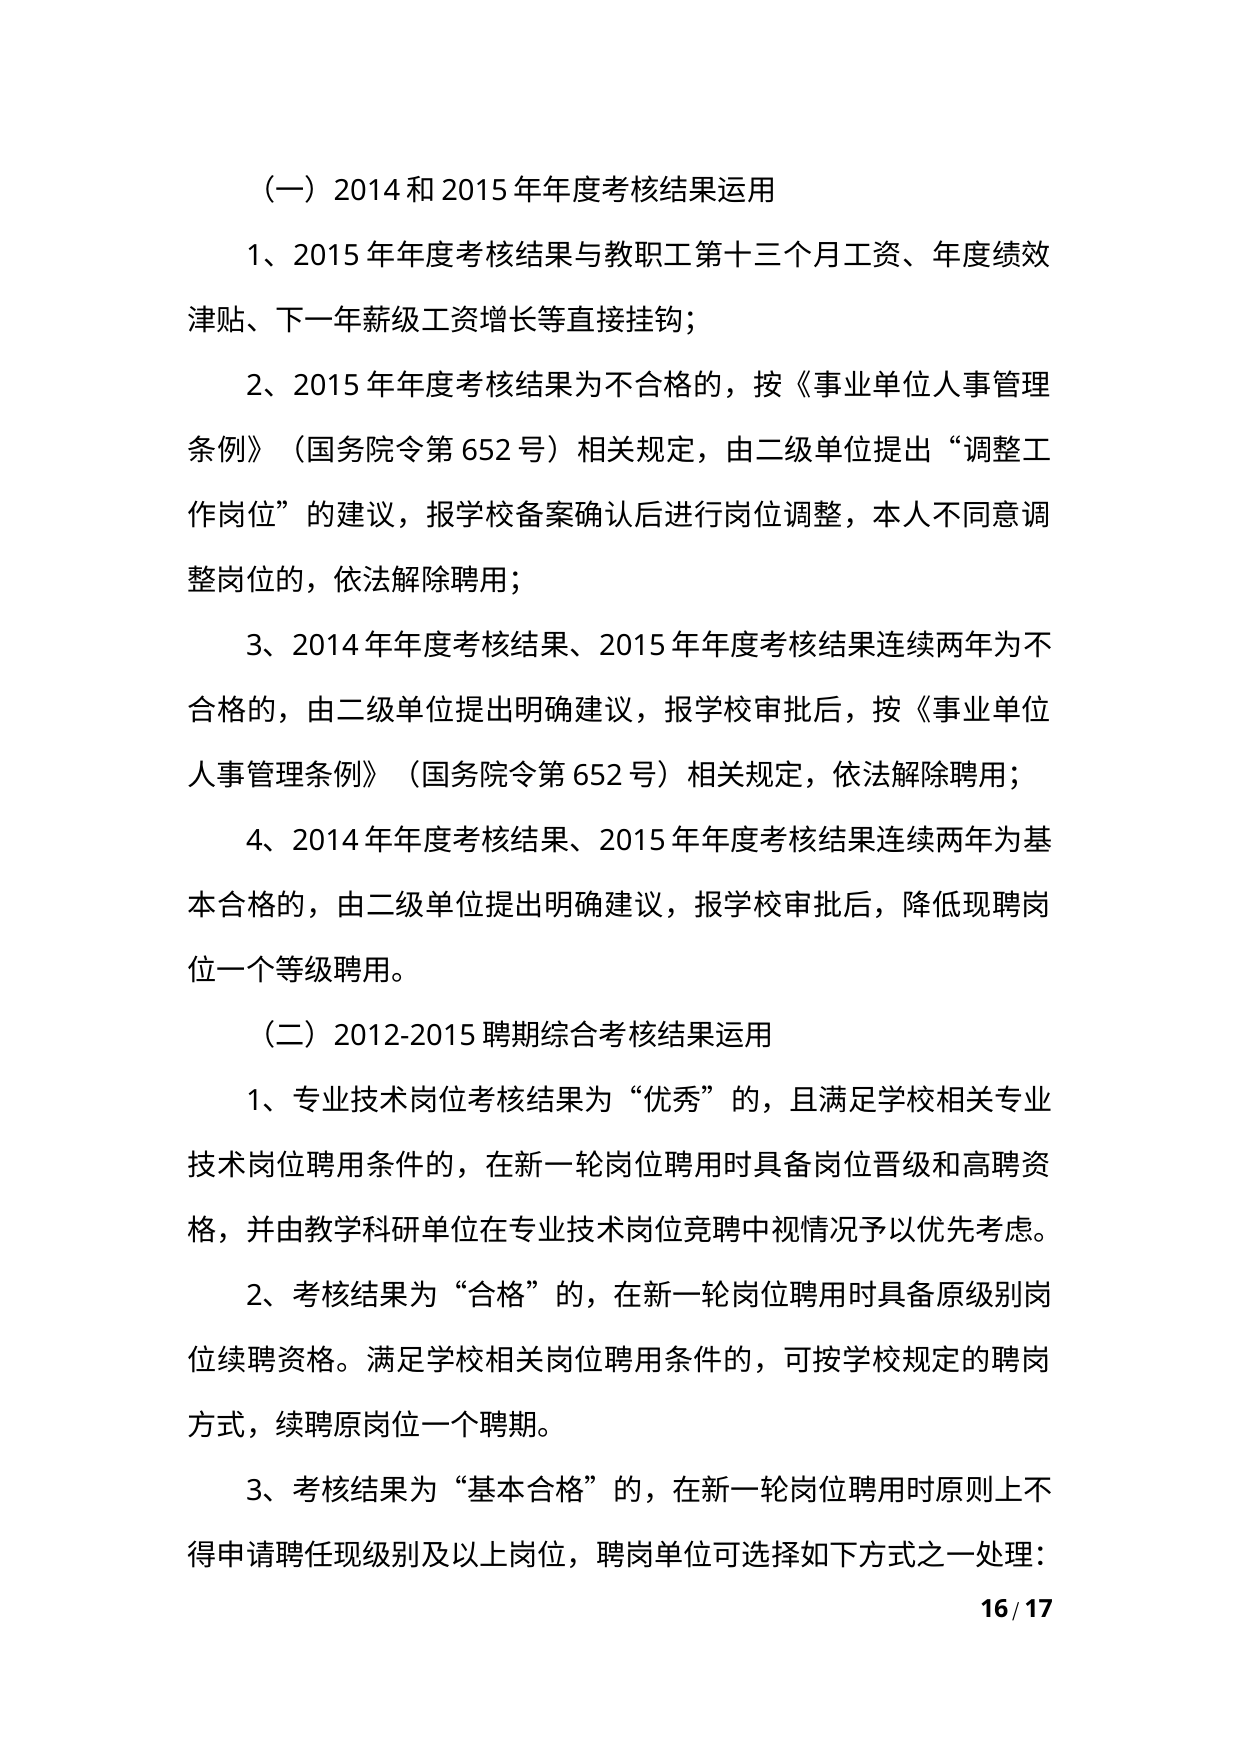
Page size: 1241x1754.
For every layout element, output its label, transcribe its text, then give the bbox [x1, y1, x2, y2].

text 2、2015年年度考核结果为不合格的，按《事业单位人事管理条例》（国务院令第652号）相关规定，由二级单位提出“调整工作岗位”的建议，报学校备案确认后进行岗位调整，本人不同意调整岗位的，依法解除聘用； [187, 351, 1053, 611]
text 1、专业技术岗位考核结果为“优秀”的，且满足学校相关专业技术岗位聘用条件的，在新一轮岗位聘用时具备岗位晋级和高聘资格，并由教学科研单位在专业技术岗位竞聘中视情况予以优先考虑。 [187, 1066, 1053, 1261]
text （二）2012-2015聘期综合考核结果运用 [187, 1001, 1053, 1066]
text 3、2014年年度考核结果、2015年年度考核结果连续两年为不合格的，由二级单位提出明确建议，报学校审批后，按《事业单位人事管理条例》（国务院令第652号）相关规定，依法解除聘用； [187, 611, 1053, 806]
text 2、考核结果为“合格”的，在新一轮岗位聘用时具备原级别岗位续聘资格。满足学校相关岗位聘用条件的，可按学校规定的聘岗方式，续聘原岗位一个聘期。 [187, 1261, 1053, 1456]
text 4、2014年年度考核结果、2015年年度考核结果连续两年为基本合格的，由二级单位提出明确建议，报学校审批后，降低现聘岗位一个等级聘用。 [187, 806, 1053, 1001]
text 1、2015年年度考核结果与教职工第十三个月工资、年度绩效津贴、下一年薪级工资增长等直接挂钩； [187, 221, 1053, 351]
text （一）2014和2015年年度考核结果运用 [187, 156, 1053, 221]
text 3、考核结果为“基本合格”的，在新一轮岗位聘用时原则上不得申请聘任现级别及以上岗位，聘岗单位可选择如下方式之一处理： [187, 1456, 1053, 1586]
